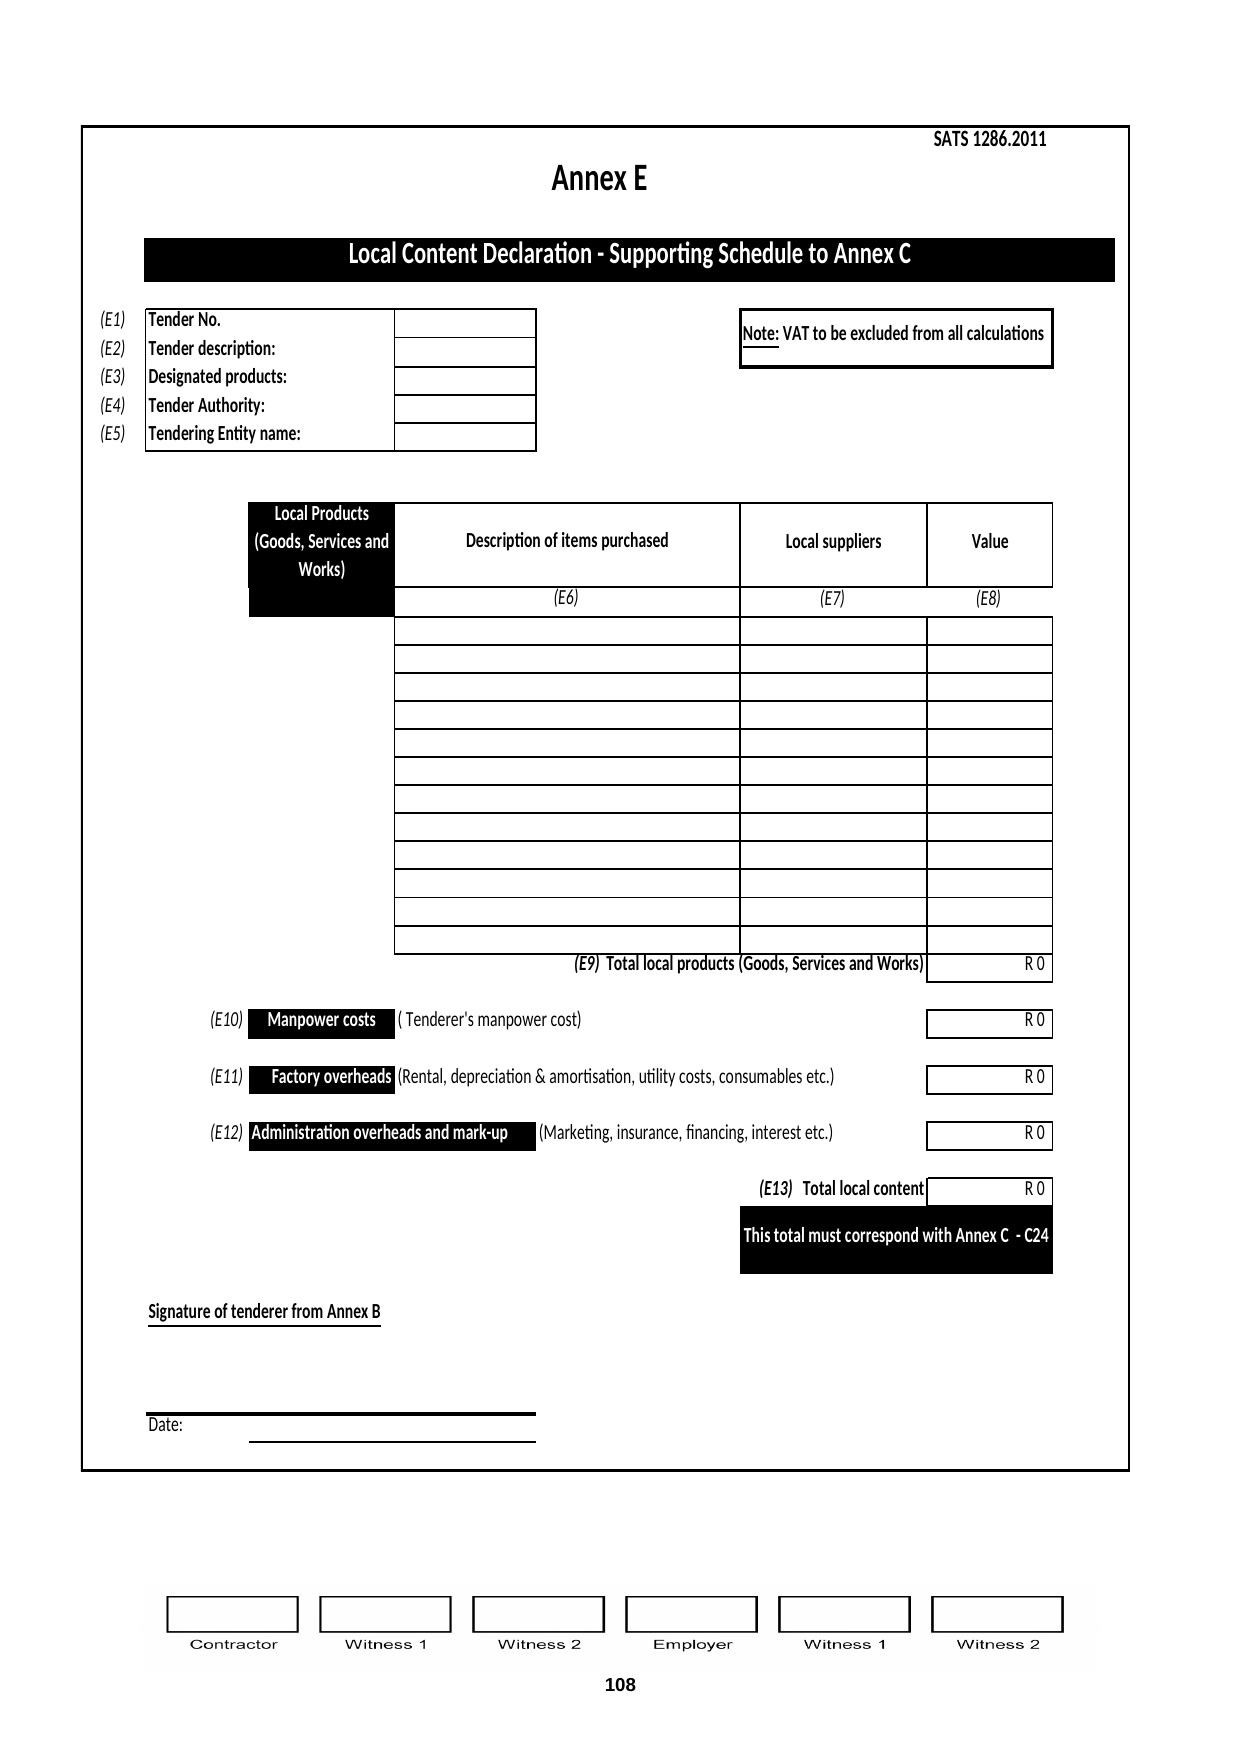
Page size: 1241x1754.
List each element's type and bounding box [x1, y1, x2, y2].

picture [138, 1578, 1103, 1674]
